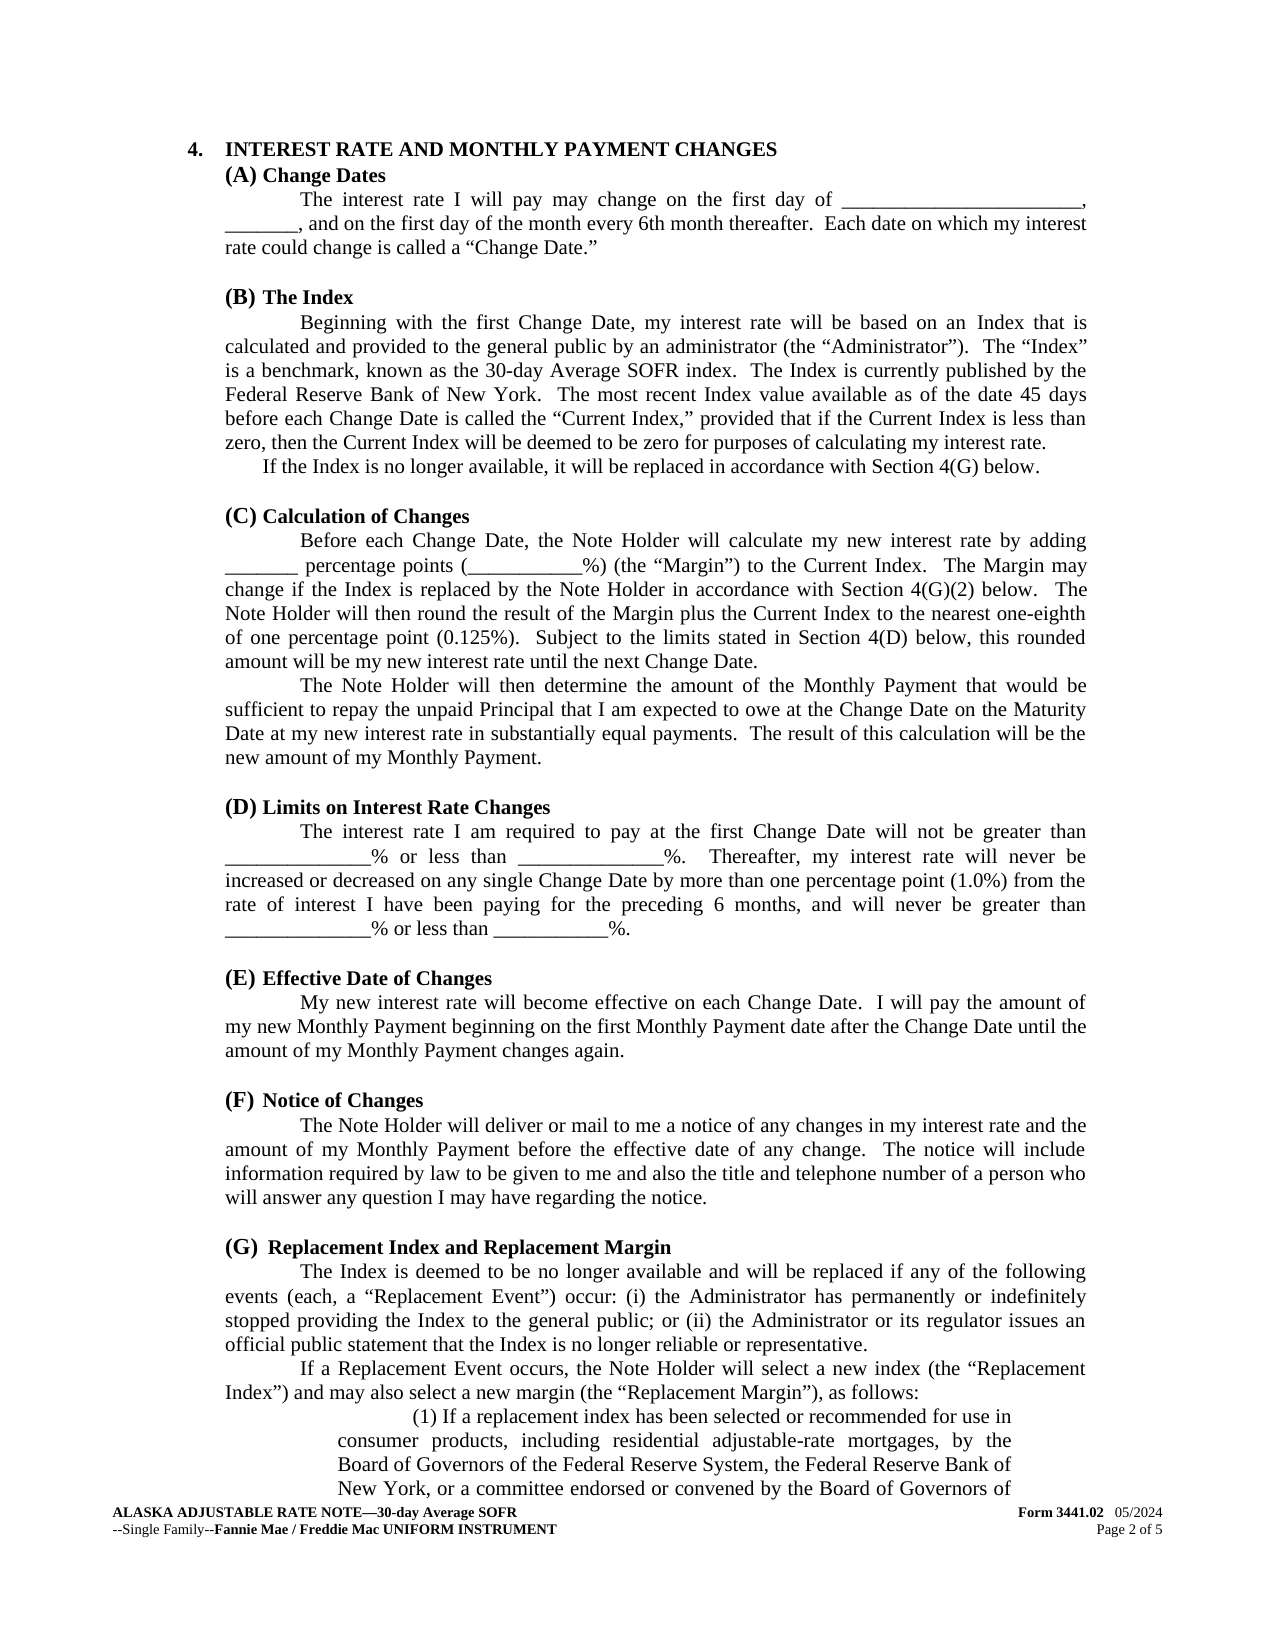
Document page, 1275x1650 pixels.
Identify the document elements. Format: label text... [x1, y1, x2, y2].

text My new interest rate will become effective on each Change Date. I will pay the amount of my new Monthly Payment beginning on the first Monthly Payment date after the Change Date until the amount of my Monthly Payment changes again. [225, 990, 1087, 1062]
text The interest rate I will pay may change on the first day of _______________________, _______, and on the first day of the month every 6th month thereafter. Each date on which my interest rate could change is called a “Change Date.” [225, 187, 1087, 259]
list The Index [225, 283, 1087, 309]
text Before each Change Date, the Note Holder will calculate my new interest rate by adding _______ percentage points (___________%) (the “Margin”) to the Current Index. The Margin may change if the Index is replaced by the Note Holder in accordance with Section 4(G)(2) below. The Note Holder will then round the result of the Margin plus the Current Index to the nearest one-eighth of one percentage point (0.125%). Subject to the limits stated in Section 4(D) below, this rounded amount will be my new interest rate until the next Change Date. [225, 528, 1087, 673]
list The interest rate I am required to pay at the first Change Date will not be greater than ______________% or less than ______________%. Thereafter, my interest rate will never be increased or decreased on any single Change Date by more than one percentage point (1.0%) from the rate of interest I have been paying for the preceding 6 months, and will never be greater than ______________% or less than ___________%. [225, 819, 1087, 940]
list Limits on Interest Rate Changes [225, 793, 1087, 819]
text The Index is deemed to be no longer available and will be replaced if any of the following events (each, a “Replacement Event”) occur: (i) the Administrator has permanently or indefinitely stopped providing the Index to the general public; or (ii) the Administrator or its regulator issues an official public statement that the Index is no longer reliable or representative. [225, 1259, 1087, 1356]
list Replacement Index and Replacement Margin [225, 1233, 1087, 1259]
list Change Dates [225, 161, 1087, 187]
text Beginning with the first Change Date, my interest rate will be based on an Index that is calculated and provided to the general public by an administrator (the “Administrator”). The “Index” is a benchmark, known as the 30-day Average SOFR index. The Index is currently published by the Federal Reserve Bank of New York. The most recent Index value available as of the date 45 days before each Change Date is called the “Current Index,” provided that if the Current Index is less than zero, then the Current Index will be deemed to be zero for purposes of calculating my interest rate. [225, 309, 1087, 454]
text If the Index is no longer available, it will be replaced in accordance with Section 4(G) below. [187, 454, 1087, 478]
text If a Replacement Event occurs, the Note Holder will select a new index (the “Replacement Index”) and may also select a new margin (the “Replacement Margin”), as follows: [225, 1356, 1087, 1404]
list Calculation of Changes [225, 502, 1087, 528]
text The Note Holder will then determine the amount of the Monthly Payment that would be sufficient to repay the unpaid Principal that I am expected to owe at the Change Date on the Maturity Date at my new interest rate in substantially equal payments. The result of this calculation will be the new amount of my Monthly Payment. [225, 673, 1087, 769]
list Effective Date of Changes [225, 964, 1087, 990]
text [337, 1404, 1012, 1500]
text The Note Holder will deliver or mail to me a notice of any changes in my interest rate and the amount of my Monthly Payment before the effective date of any change. The notice will include information required by law to be given to me and also the title and telephone number of a person who will answer any question I may have regarding the notice. [225, 1113, 1087, 1209]
list Notice of Changes [225, 1086, 1087, 1113]
list INTEREST RATE AND MONTHLY PAYMENT CHANGES [187, 137, 1087, 161]
